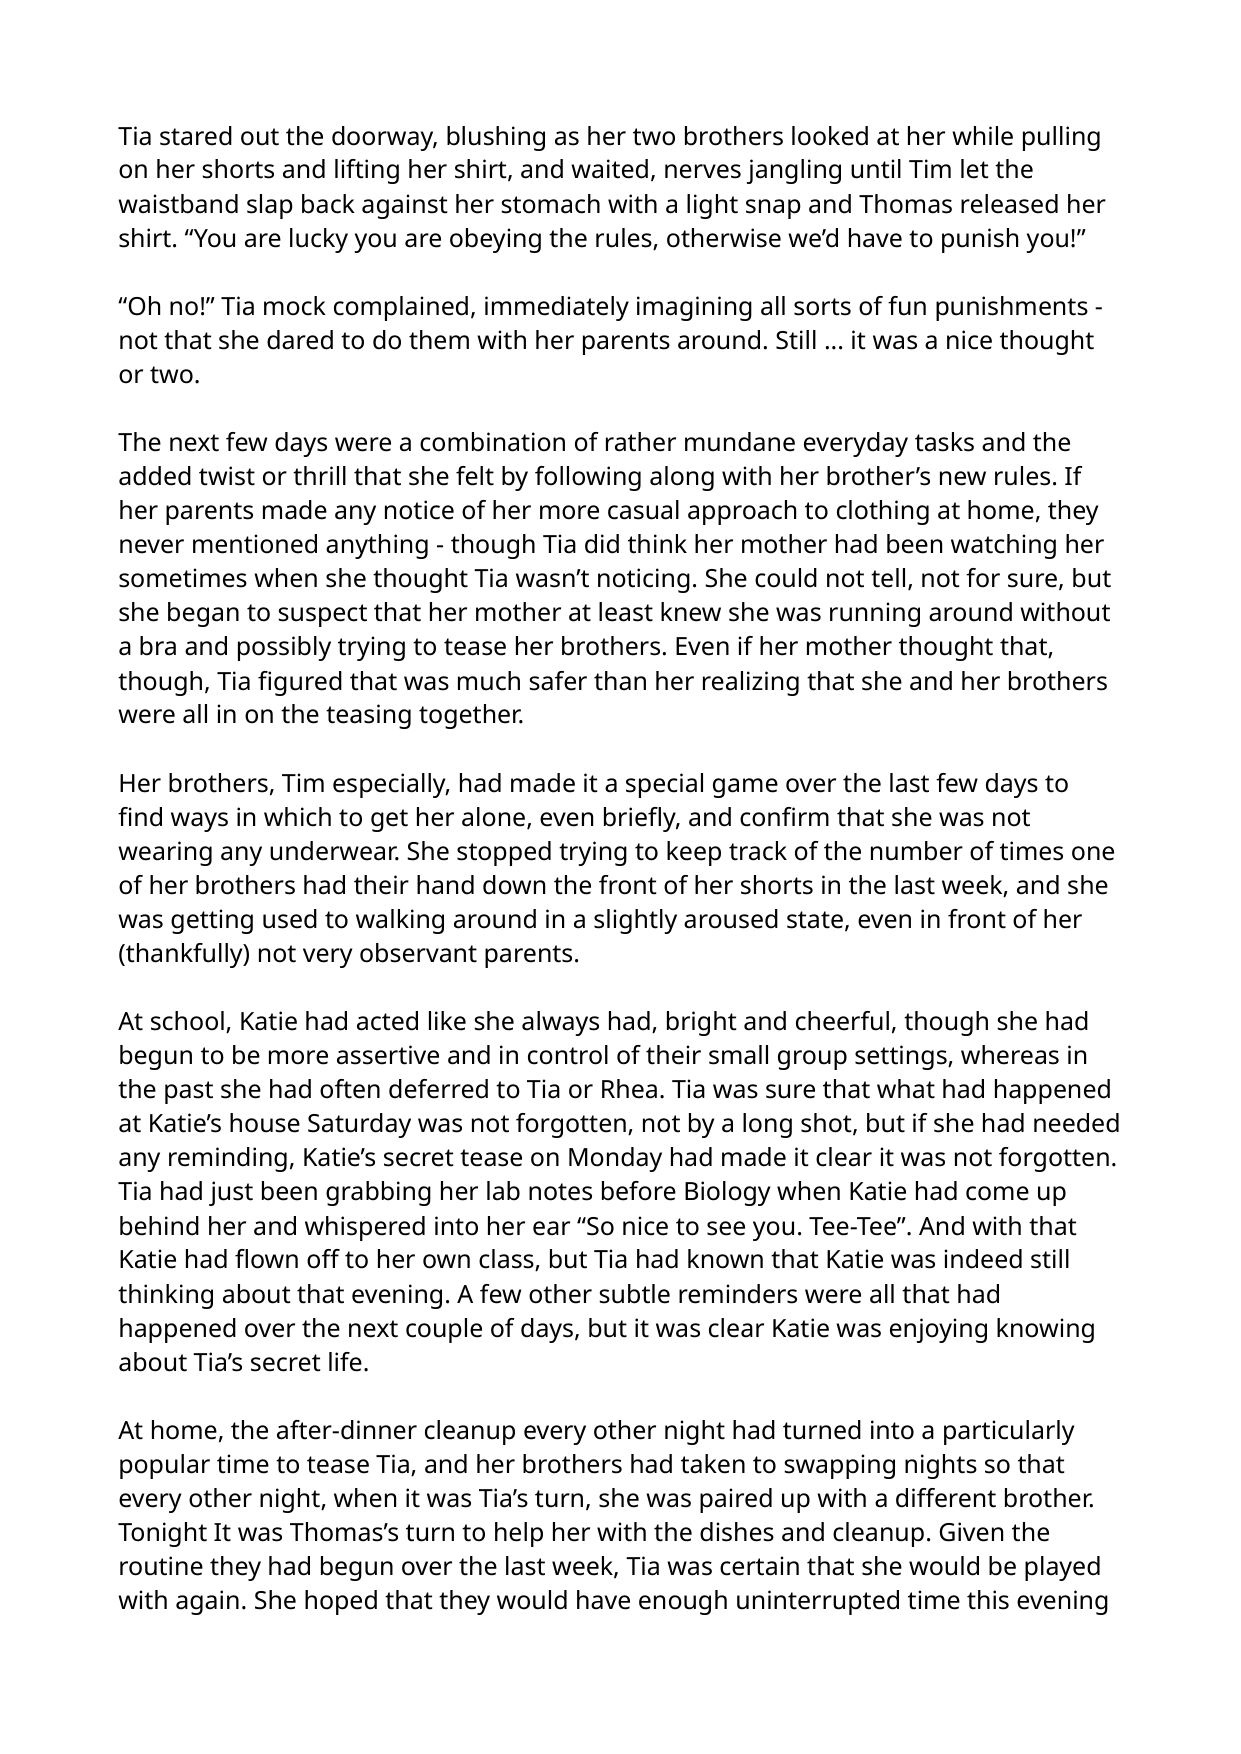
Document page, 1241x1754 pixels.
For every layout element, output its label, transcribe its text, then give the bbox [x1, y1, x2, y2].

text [118, 1412, 1122, 1617]
text Tia stared out the doorway, blushing as her two brothers looked at her while pulling on her shorts and lifting her shirt, and waited, nerves jangling until Tim let the waistband slap back against her stomach with a light snap and Thomas released her shirt. “You are lucky you are obeying the rules, otherwise we’d have to punish you!” [118, 118, 1122, 254]
text “Oh no!” Tia mock complained, immediately imagining all sorts of fun punishments - not that she dared to do them with her parents around. Still ... it was a nice thought or two. [118, 288, 1122, 391]
text At school, Katie had acted like she always had, bright and cheerful, though she had begun to be more assertive and in control of their small group settings, whereas in the past she had often deferred to Tia or Rhea. Tia was sure that what had happened at Katie’s house Saturday was not forgotten, not by a long shot, but if she had needed any reminding, Katie’s secret tease on Monday had made it clear it was not forgotten. Tia had just been grabbing her lab notes before Biology when Katie had come up behind her and whispered into her ear “So nice to see you. Tee-Tee”. And with that Katie had flown off to her own class, but Tia had known that Katie was indeed still thinking about that evening. A few other subtle reminders were all that had happened over the next couple of days, but it was clear Katie was enjoying knowing about Tia’s secret life. [118, 1004, 1122, 1378]
text Her brothers, Tim especially, had made it a special game over the last few days to find ways in which to get her alone, even briefly, and confirm that she was not wearing any underwear. She stopped trying to keep track of the number of times one of her brothers had their hand down the front of her shorts in the last week, and she was getting used to walking around in a slightly aroused state, even in front of her (thankfully) not very observant parents. [118, 765, 1122, 970]
text The next few days were a combination of rather mundane everyday tasks and the added twist or thrill that she felt by following along with her brother’s new rules. If her parents made any notice of her more casual approach to clothing at home, they never mentioned anything - though Tia did think her mother had been watching her sometimes when she thought Tia wasn’t noticing. She could not tell, not for sure, but she began to suspect that her mother at least knew she was running around without a bra and possibly trying to tease her brothers. Even if her mother thought that, though, Tia figured that was much safer than her realizing that she and her brothers were all in on the teasing together. [118, 425, 1122, 731]
